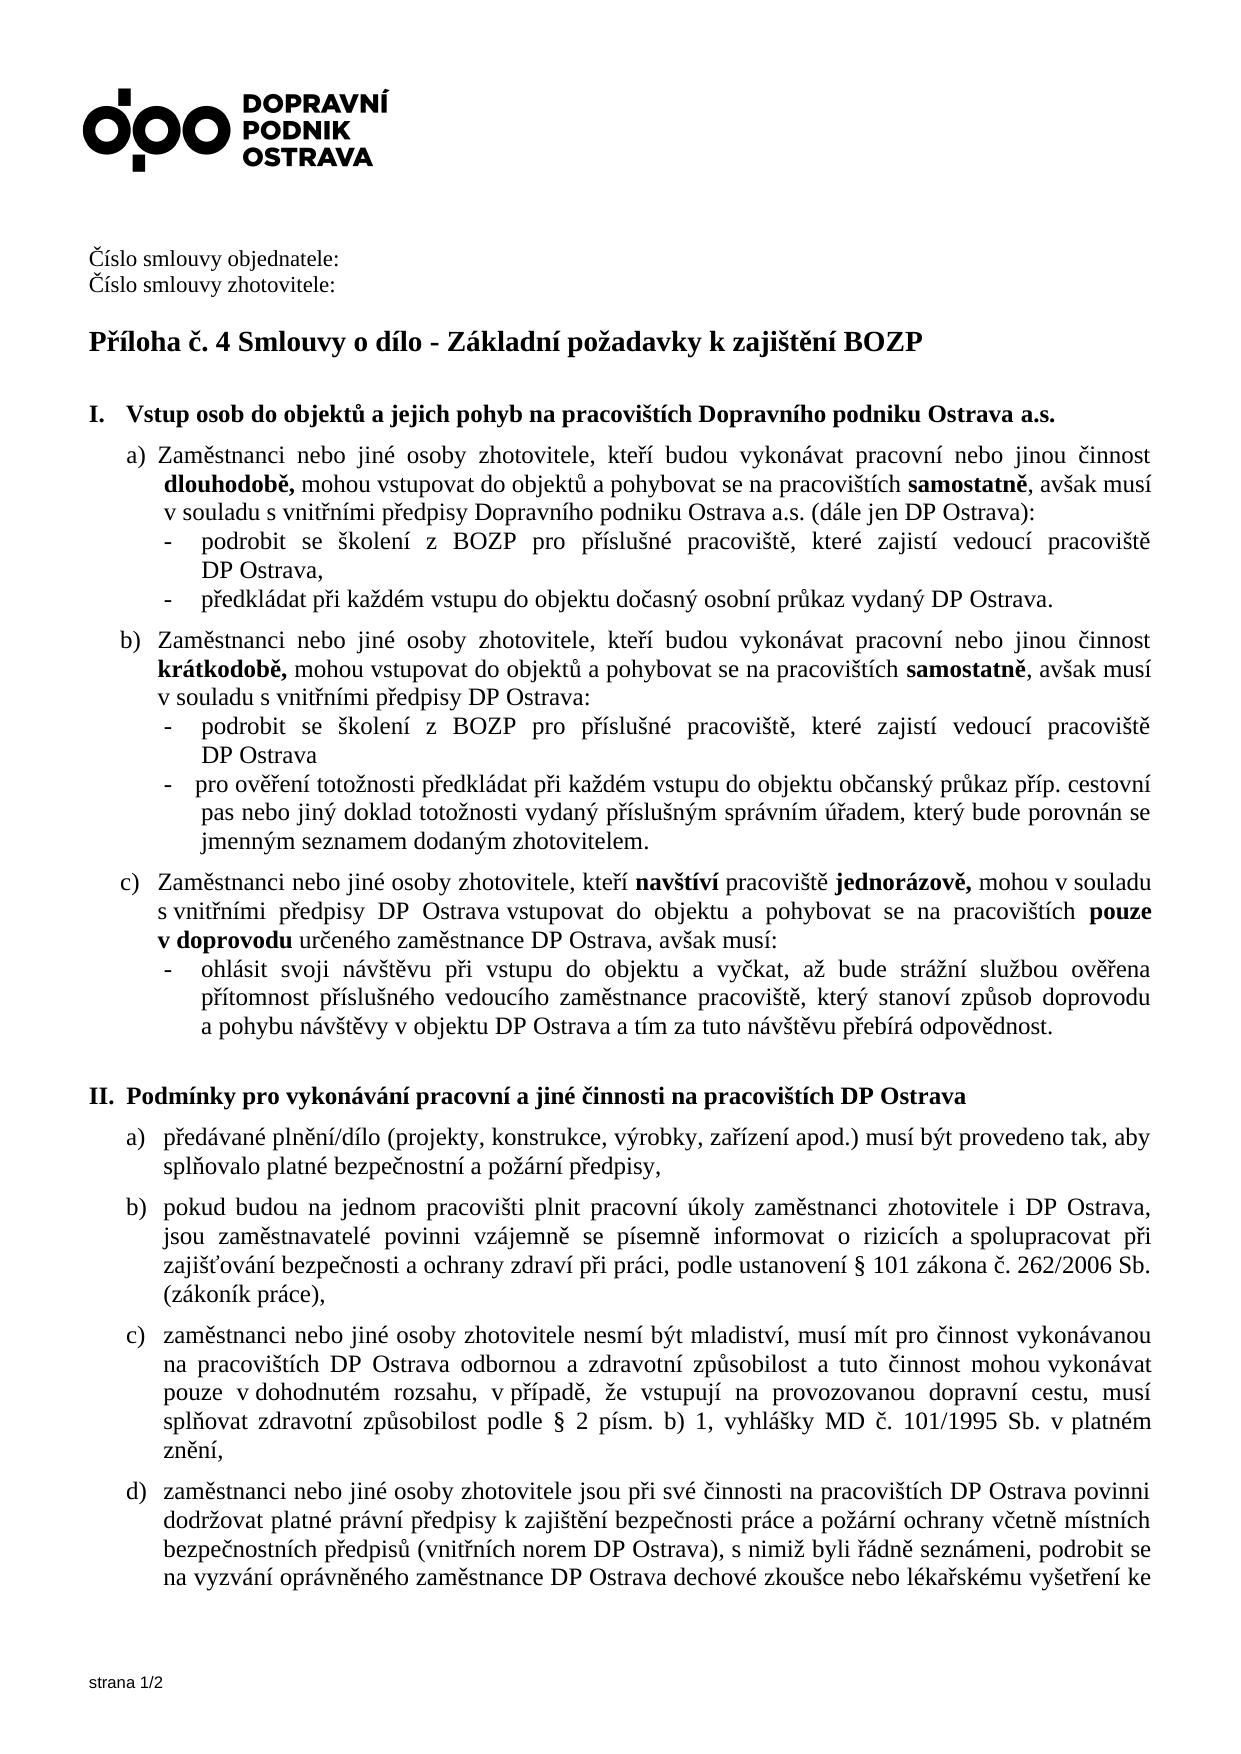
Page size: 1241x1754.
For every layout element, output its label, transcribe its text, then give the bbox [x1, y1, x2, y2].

text c) zaměstnanci nebo jiné osoby zhotovitele nesmí být mladiství, musí mít pro činnost vykonávanou na pracovištích DP Ostrava odbornou a zdravotní způsobilost a tuto činnost mohou vykonávat pouze v dohodnutém rozsahu, v případě, že vstupují na provozovanou dopravní cestu, musí splňovat zdravotní způsobilost podle § 2 písm. b) 1, vyhlášky MD č. 101/1995 Sb. v platném znění, [126, 1320, 1152, 1464]
text - předkládat při každém vstupu do objektu dočasný osobní průkaz vydaný DP Ostrava. [164, 584, 1152, 612]
list pro ověření totožnosti předkládat při každém vstupu do objektu občanský průkaz příp. cestovní pas nebo jiný doklad totožnosti vydaný příslušným správním úřadem, který bude porovnán se jmenným seznamem dodaným zhotovitelem. [164, 769, 1152, 855]
text Číslo smlouvy zhotovitele: [89, 271, 1152, 298]
text - podrobit se školení z BOZP pro příslušné pracoviště, které zajistí vedoucí pracoviště DP Ostrava, [164, 526, 1152, 584]
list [126, 1476, 1152, 1591]
list předávané plnění/dílo (projekty, konstrukce, výrobky, zařízení apod.) musí být provedeno tak, aby splňovalo platné bezpečnostní a požární předpisy, [126, 1122, 1152, 1180]
list pokud budou na jednom pracovišti plnit pracovní úkoly zaměstnanci zhotovitele i DP Ostrava, jsou zaměstnavatelé povinni vzájemně se písemně informovat o rizicích a spolupracovat při zajišťování bezpečnosti a ochrany zdraví při práci, podle ustanovení § 101 zákona č. 262/2006 Sb. (zákoník práce), [126, 1192, 1152, 1307]
picture [82, 88, 390, 172]
text - podrobit se školení z BOZP pro příslušné pracoviště, které zajistí vedoucí pracoviště DP Ostrava [157, 711, 1152, 769]
text Číslo smlouvy objednatele: [89, 245, 1152, 271]
list Zaměstnanci nebo jiné osoby zhotovitele, kteří budou vykonávat pracovní nebo jinou činnost krátkodobě, mohou vstupovat do objektů a pohybovat se na pracovištích samostatně, avšak musí v souladu s vnitřními předpisy DP Ostrava: [120, 625, 1152, 711]
text Příloha č. 4 Smlouvy o dílo - Základní požadavky k zajištění BOZP [89, 324, 1152, 357]
text I. Vstup osob do objektů a jejich pohyb na pracovištích Dopravního podniku Ostrava a.s. [89, 399, 1152, 427]
text - ohlásit svoji návštěvu při vstupu do objektu a vyčkat, až bude strážní službou ověřena přítomnost příslušného vedoucího zaměstnance pracoviště, který stanoví způsob doprovodu a pohybu návštěvy v objektu DP Ostrava a tím za tuto návštěvu přebírá odpovědnost. [164, 954, 1152, 1040]
text II. Podmínky pro vykonávání pracovní a jiné činnosti na pracovištích DP Ostrava [89, 1081, 1152, 1110]
list Zaměstnanci nebo jiné osoby zhotovitele, kteří budou vykonávat pracovní nebo jinou činnost dlouhodobě, mohou vstupovat do objektů a pohybovat se na pracovištích samostatně, avšak musí v souladu s vnitřními předpisy Dopravního podniku Ostrava a.s. (dále jen DP Ostrava): [126, 440, 1152, 526]
list Zaměstnanci nebo jiné osoby zhotovitele, kteří navštíví pracoviště jednorázově, mohou v souladu s vnitřními předpisy DP Ostrava vstupovat do objektu a pohybovat se na pracovištích pouze v doprovodu určeného zaměstnance DP Ostrava, avšak musí: [120, 867, 1152, 954]
